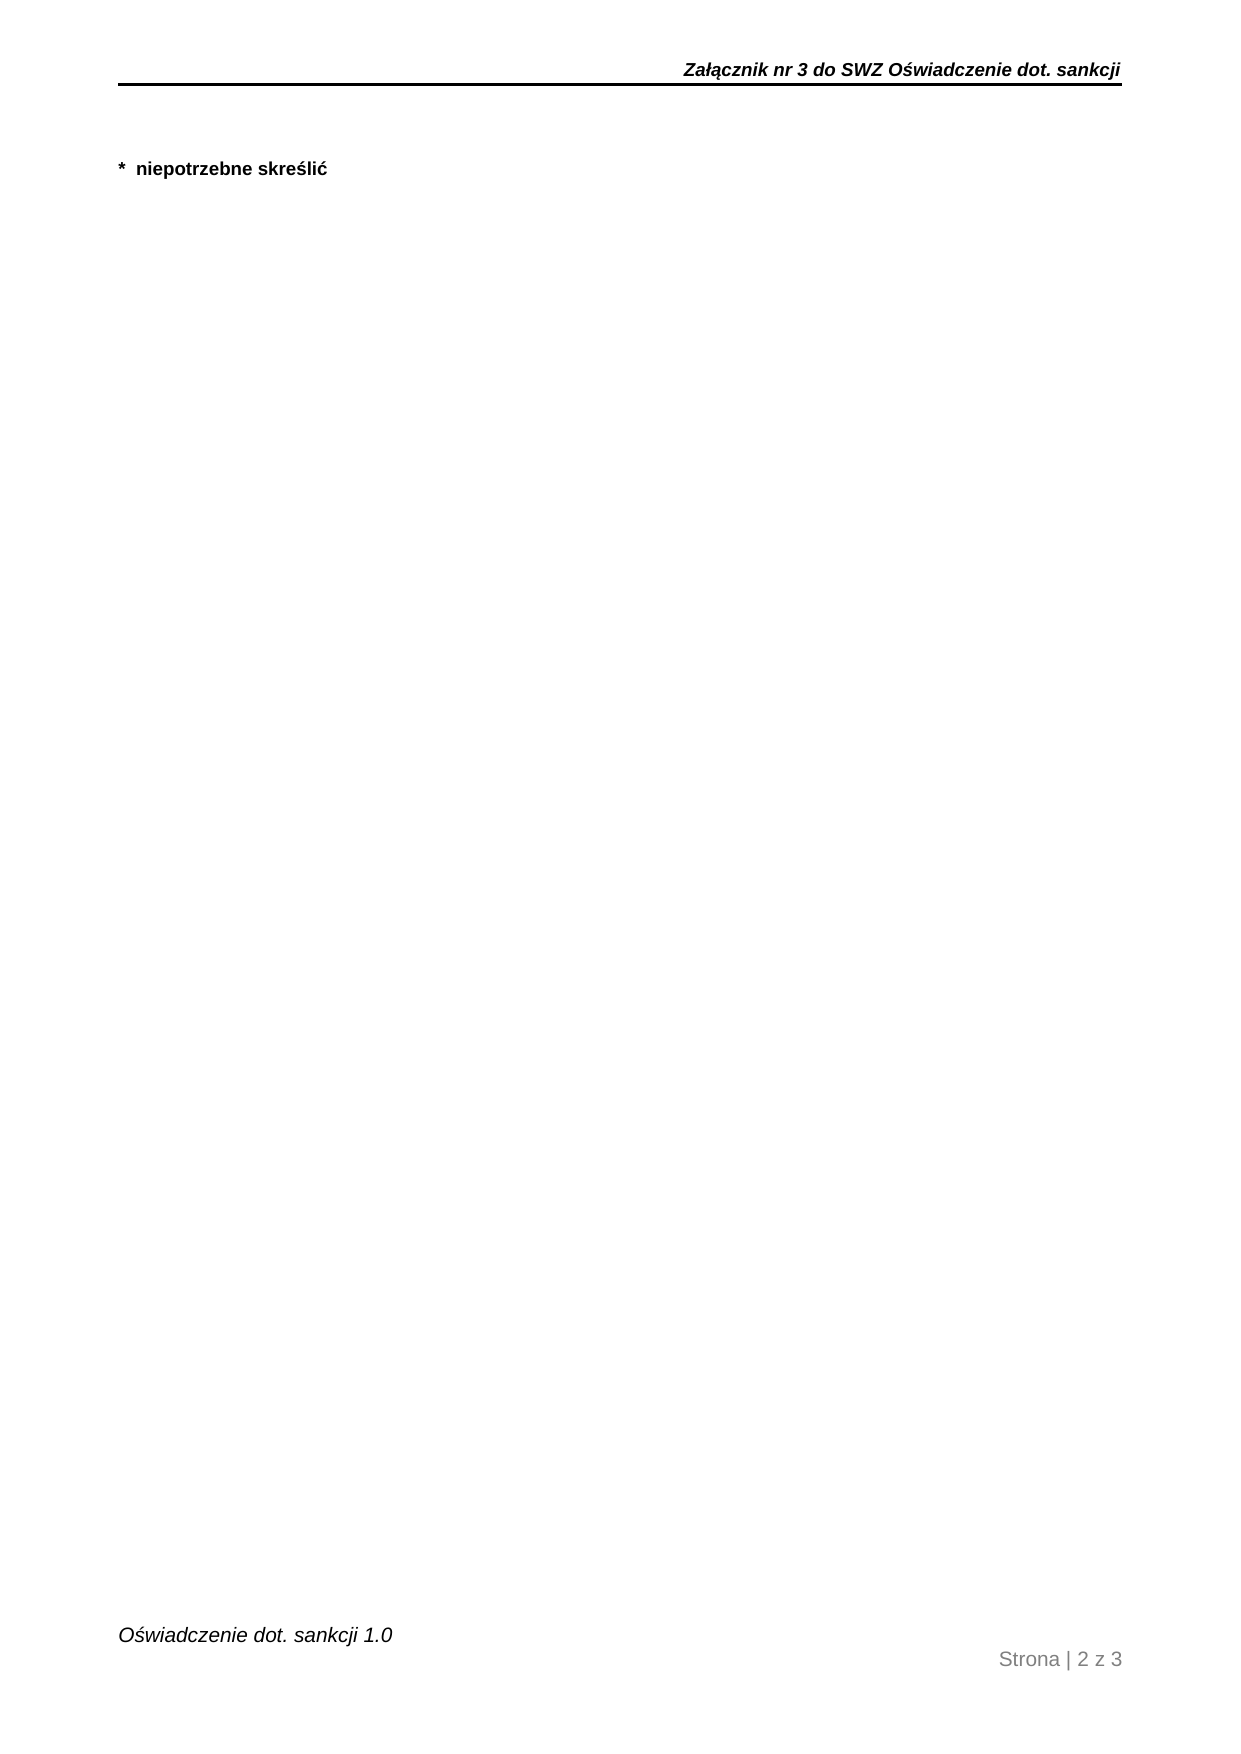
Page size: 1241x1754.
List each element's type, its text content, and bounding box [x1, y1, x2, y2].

text * niepotrzebne skreślić [118, 158, 1122, 179]
